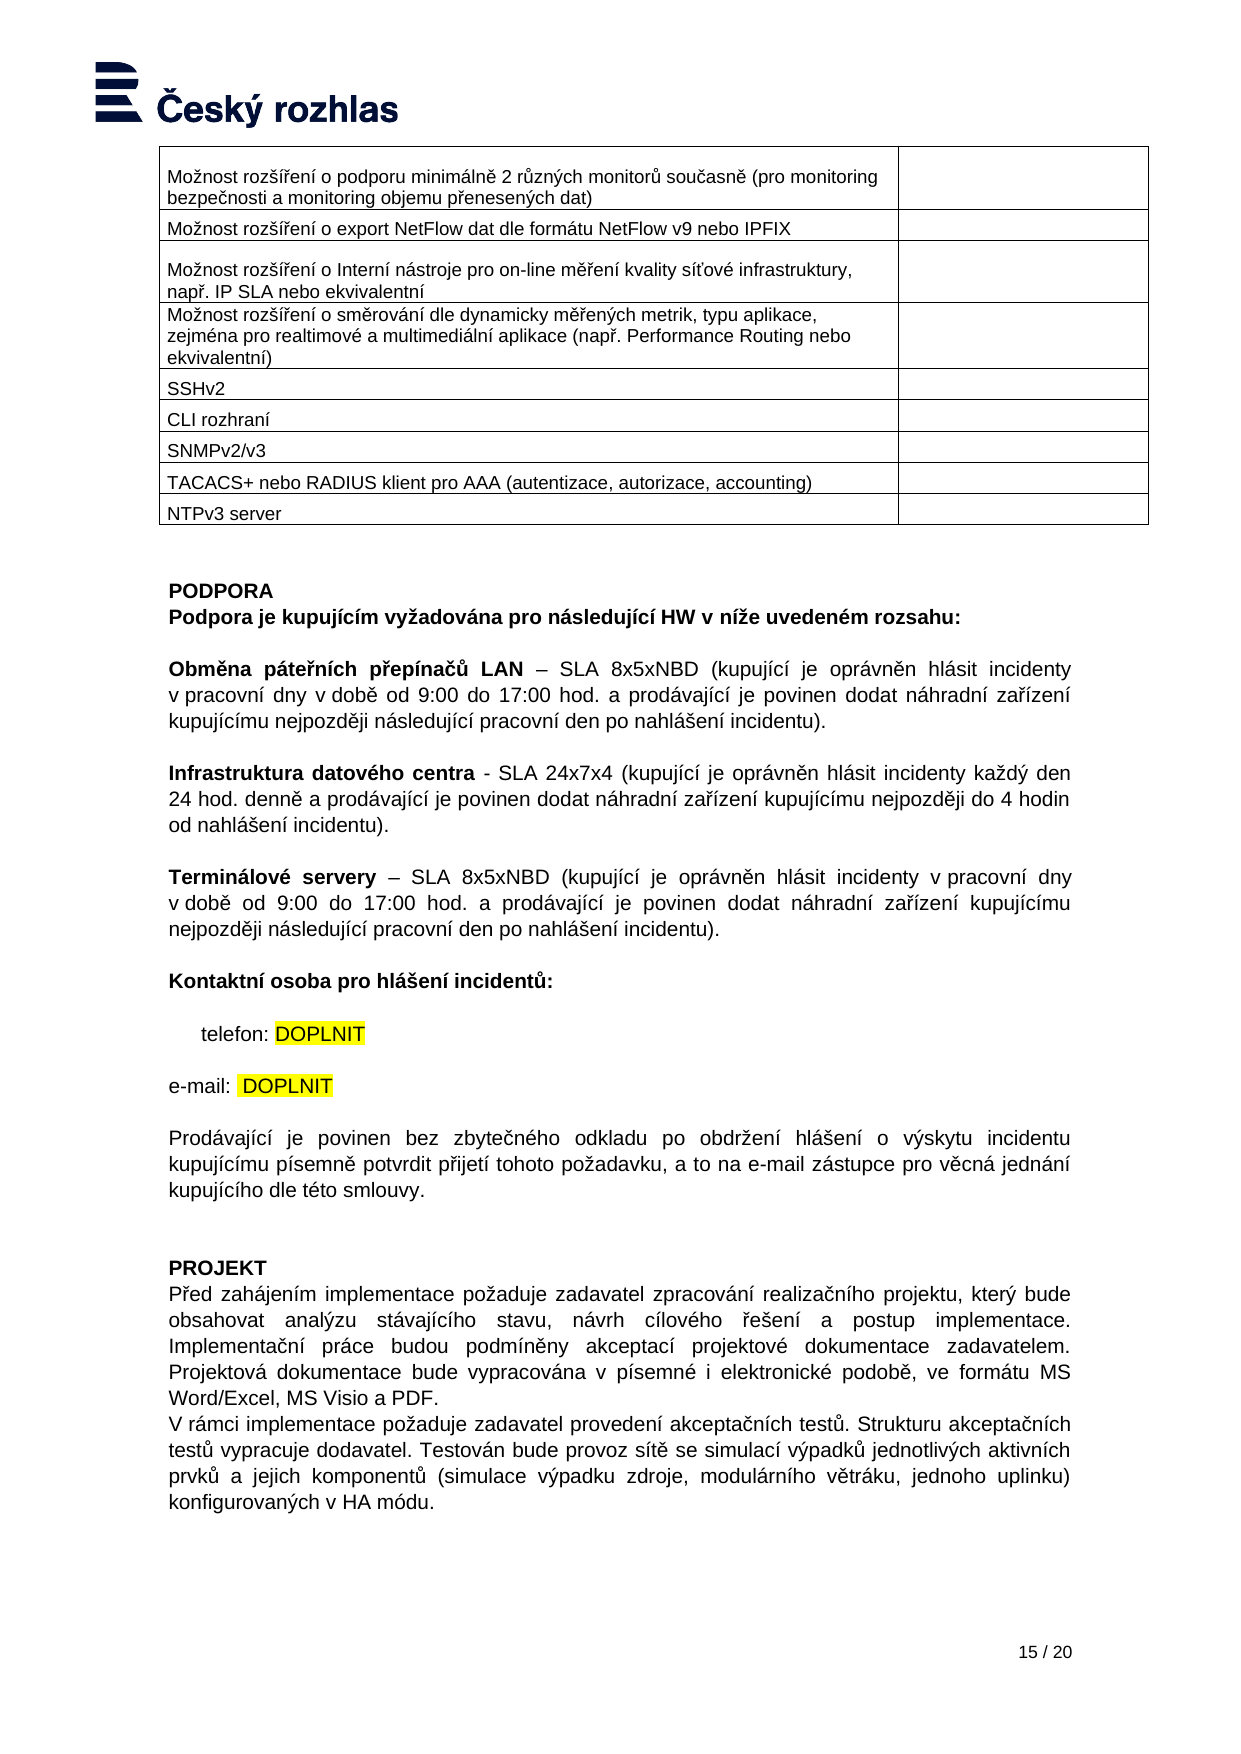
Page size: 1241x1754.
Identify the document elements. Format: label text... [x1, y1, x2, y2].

text e-mail: DOPLNIT [168, 1072, 1072, 1098]
table_cell [899, 147, 1148, 208]
text Infrastruktura datového centra - SLA 24x7x4 (kupující je oprávněn hlásit incidenty každý den 24 hod. denně a prodávající je povinen dodat náhradní zařízení kupujícímu nejpozději do 4 hodin od nahlášení incidentu). [168, 760, 1072, 838]
table_cell NTPv3 server [160, 494, 898, 524]
table_cell [899, 494, 1148, 524]
subtitle telefon: DOPLNIT [168, 1020, 1072, 1046]
table_cell [899, 210, 1148, 240]
table_cell [899, 400, 1148, 431]
text PODPORA [168, 577, 1072, 603]
table_cell Možnost rozšíření o Interní nástroje pro on-line měření kvality síťové infrastruktury, např. IP SLA nebo ekvivalentní [160, 241, 898, 302]
text Prodávající je povinen bez zbytečného odkladu po obdržení hlášení o výskytu incidentu kupujícímu písemně potvrdit přijetí tohoto požadavku, a to na e-mail zástupce pro věcná jednání kupujícího dle této smlouvy. [168, 1124, 1072, 1202]
table_cell Možnost rozšíření o směrování dle dynamicky měřených metrik, typu aplikace, zejména pro realtimové a multimediální aplikace (např. Performance Routing nebo ekvivalentní) [160, 303, 898, 368]
table_cell [899, 432, 1148, 462]
text Před zahájením implementace požaduje zadavatel zpracování realizačního projektu, který bude obsahovat analýzu stávajícího stavu, návrh cílového řešení a postup implementace. Implementační práce budou podmíněny akceptací projektové dokumentace zadavatelem. Projektová dokumentace bude vypracována v písemné i elektronické podobě, ve formátu MS Word/Excel, MS Visio a PDF. [168, 1281, 1072, 1411]
picture [95, 62, 398, 128]
table_cell Možnost rozšíření o podporu minimálně 2 různých monitorů současně (pro monitoring bezpečnosti a monitoring objemu přenesených dat) [160, 147, 898, 208]
table_cell SSHv2 [160, 369, 898, 399]
table_cell [899, 303, 1148, 368]
text Obměna páteřních přepínačů LAN – SLA 8x5xNBD (kupující je oprávněn hlásit incidenty v pracovní dny v době od 9:00 do 17:00 hod. a prodávající je povinen dodat náhradní zařízení kupujícímu nejpozději následující pracovní den po nahlášení incidentu). [168, 656, 1072, 734]
table_cell [899, 241, 1148, 302]
table_cell [899, 463, 1148, 493]
text Terminálové servery – SLA 8x5xNBD (kupující je oprávněn hlásit incidenty v pracovní dny v době od 9:00 do 17:00 hod. a prodávající je povinen dodat náhradní zařízení kupujícímu nejpozději následující pracovní den po nahlášení incidentu). [168, 864, 1072, 942]
table_cell Možnost rozšíření o export NetFlow dat dle formátu NetFlow v9 nebo IPFIX [160, 210, 898, 240]
text Kontaktní osoba pro hlášení incidentů: [168, 968, 1072, 994]
table_cell SNMPv2/v3 [160, 432, 898, 462]
text Podpora je kupujícím vyžadována pro následující HW v níže uvedeném rozsahu: [168, 603, 1072, 629]
table_cell TACACS+ nebo RADIUS klient pro AAA (autentizace, autorizace, accounting) [160, 463, 898, 493]
text V rámci implementace požaduje zadavatel provedení akceptačních testů. Strukturu akceptačních testů vypracuje dodavatel. Testován bude provoz sítě se simulací výpadků jednotlivých aktivních prvků a jejich komponentů (simulace výpadku zdroje, modulárního větráku, jednoho uplinku) konfigurovaných v HA módu. [168, 1411, 1072, 1515]
table_cell CLI rozhraní [160, 400, 898, 431]
text PROJEKT [168, 1254, 1072, 1281]
table_cell [899, 369, 1148, 399]
